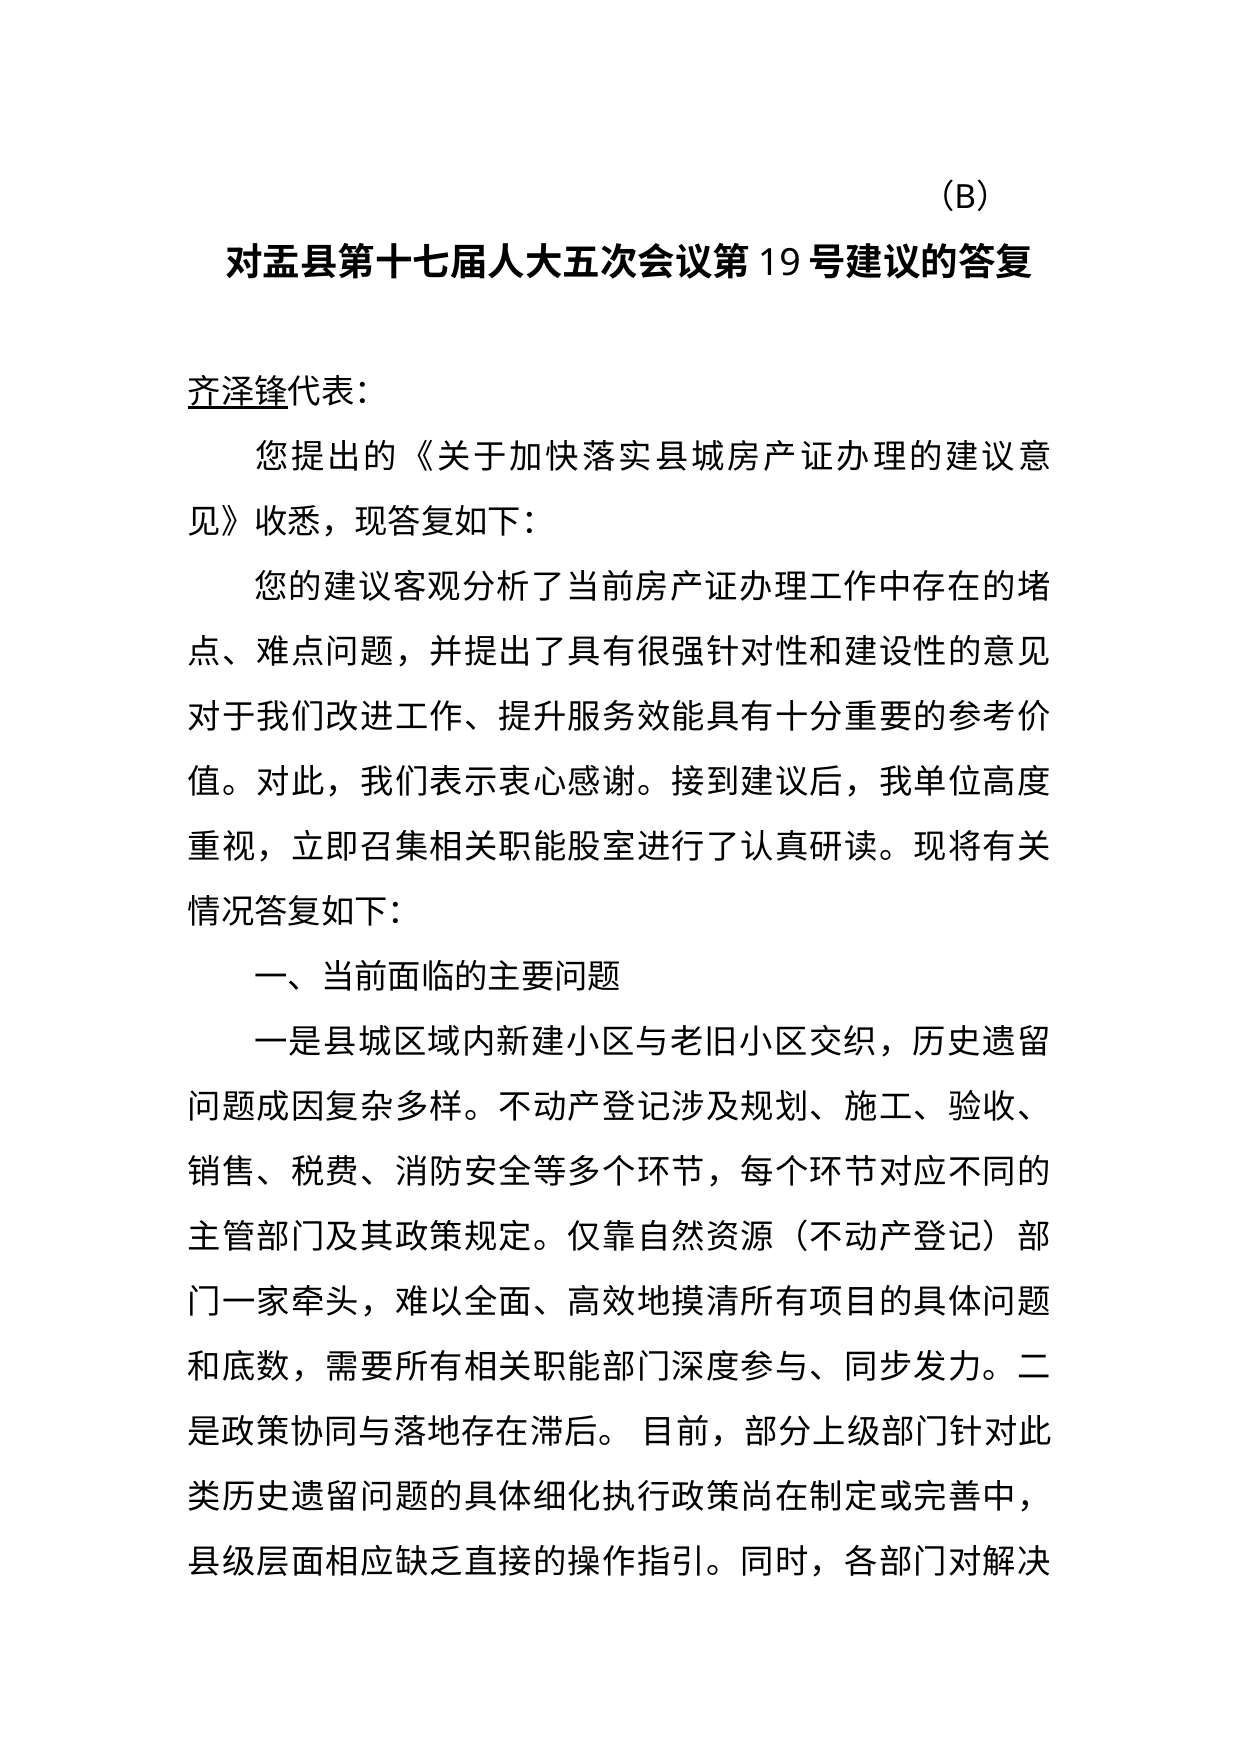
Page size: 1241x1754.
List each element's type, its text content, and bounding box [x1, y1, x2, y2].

text 您的建议客观分析了当前房产证办理工作中存在的堵点、难点问题，并提出了具有很强针对性和建设性的意见，对于我们改进工作、提升服务效能具有十分重要的参考价值。对此，我们表示衷心感谢。接到建议后，我单位高度重视，立即召集相关职能股室进行了认真研读。现将有关情况答复如下： [187, 552, 1053, 942]
text 对盂县第十七届人大五次会议第19号建议的答复 [187, 227, 1053, 292]
text 您提出的《关于加快落实县城房产证办理的建议意见》收悉，现答复如下： [187, 422, 1053, 552]
text （B） [187, 162, 1053, 227]
text 一、当前面临的主要问题 [187, 942, 1053, 1007]
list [187, 1007, 1053, 1592]
text 齐泽锋代表： [187, 357, 1053, 422]
